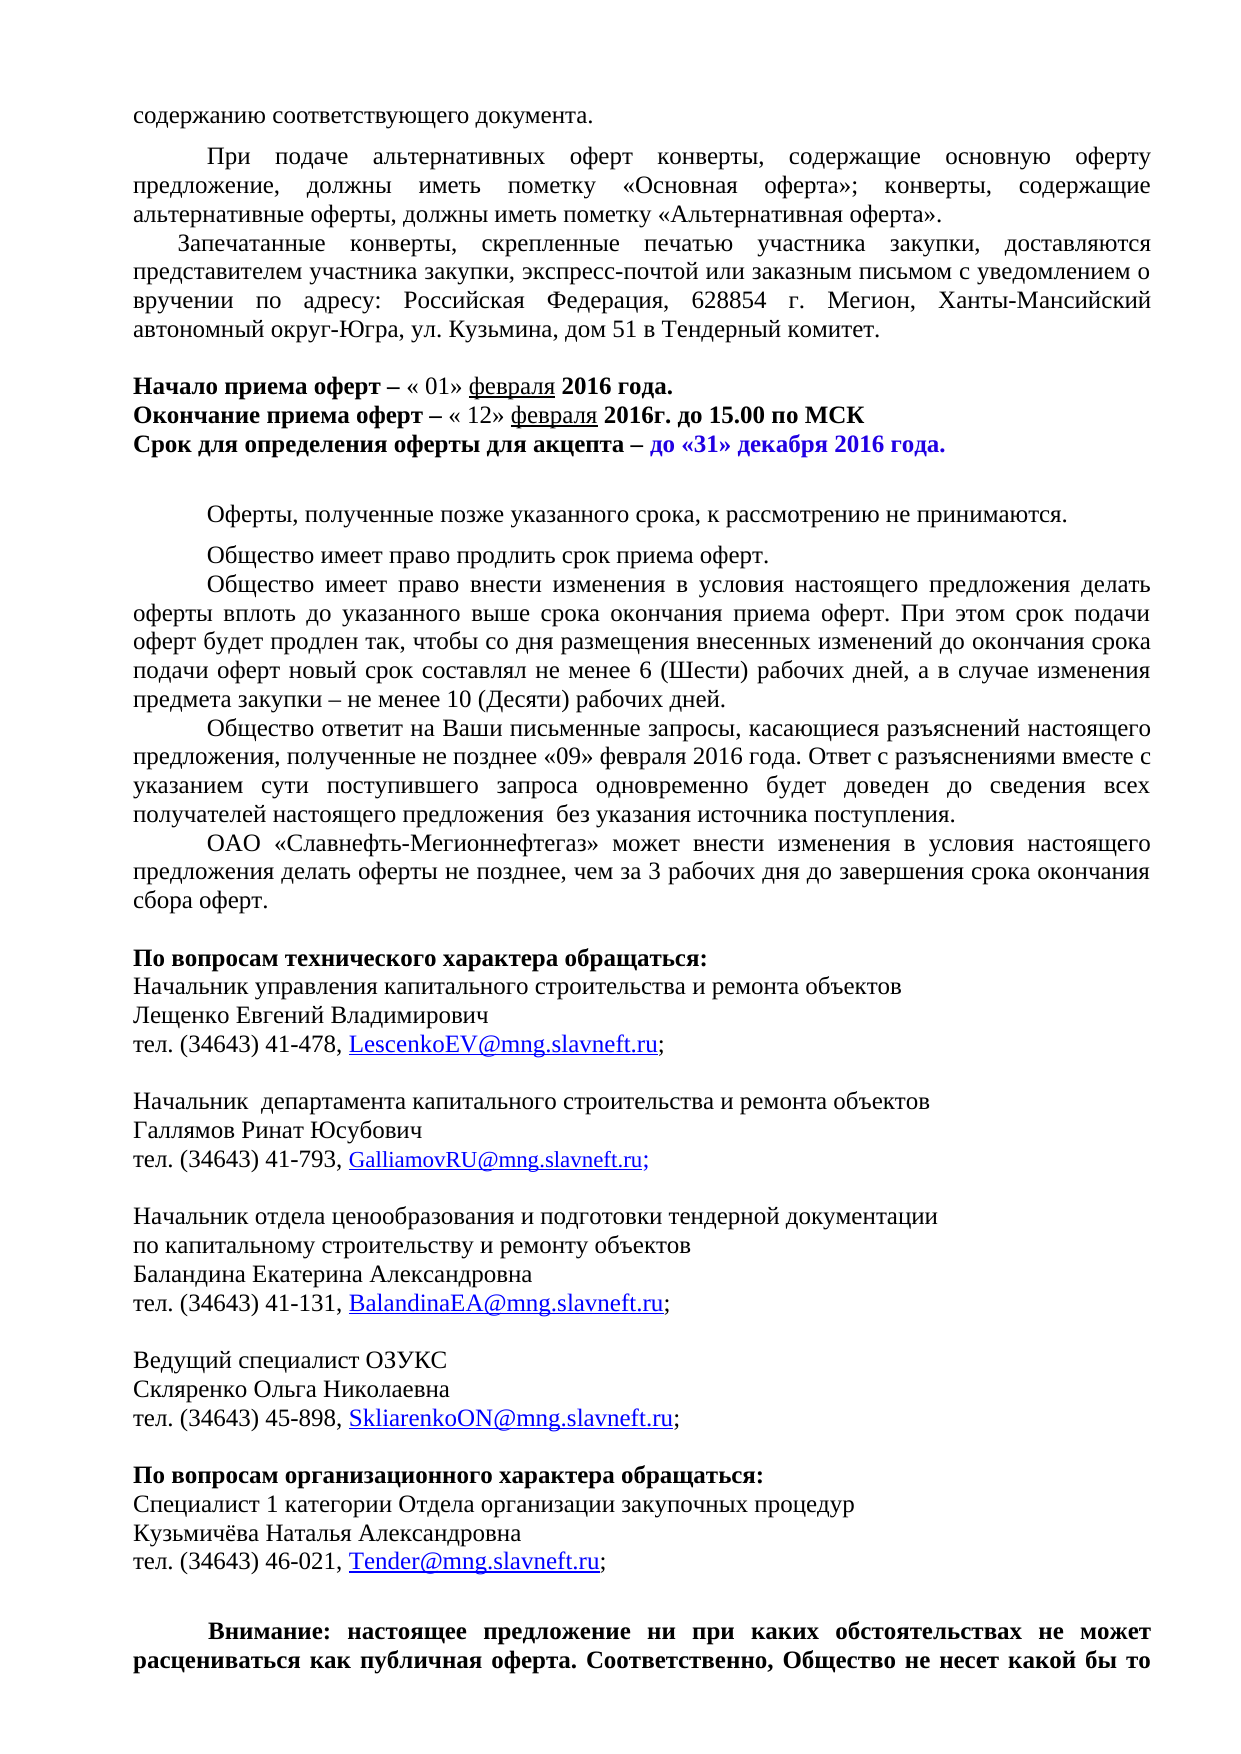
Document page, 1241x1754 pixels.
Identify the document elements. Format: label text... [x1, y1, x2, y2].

text Общество имеет право внести изменения в условия настоящего предложения делать оферты вплоть до указанного выше срока окончания приема оферт. При этом срок подачи оферт будет продлен так, чтобы со дня размещения внесенных изменений до окончания срока подачи оферт новый срок составлял не менее 6 (Шести) рабочих дней, а в случае изменения предмета закупки – не менее 10 (Десяти) рабочих дней. [133, 569, 1152, 713]
text тел. (34643) 41-793, GalliamovRU@mng.slavneft.ru; [133, 1144, 1152, 1173]
text Кузьмичёва Наталья Александровна [133, 1518, 1152, 1546]
text Общество ответит на Ваши письменные запросы, касающиеся разъяснений настоящего предложения, полученные не позднее «09» февраля 2016 года. Ответ с разъяснениями вместе с указанием сути поступившего запроса одновременно будет доведен до сведения всех получателей настоящего предложения без указания источника поступления. [133, 713, 1152, 828]
text По вопросам технического характера обращаться: [133, 943, 1152, 971]
text Начальник департамента капитального строительства и ремонта объектов [133, 1086, 1152, 1115]
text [133, 1616, 1152, 1674]
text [133, 100, 1152, 129]
text Окончание приема оферт – « 12» февраля 2016г. до 15.00 по МСК [133, 400, 1152, 429]
text Начало приема оферт – « 01» февраля 2016 года. [133, 371, 1152, 400]
text тел. (34643) 45-898, SkliarenkoON@mng.slavneft.ru; [133, 1403, 1152, 1431]
text Лещенко Евгений Владимирович [133, 1000, 1152, 1029]
text Запечатанные конверты, скрепленные печатью участника закупки, доставляются представителем участника закупки, экспресс-почтой или заказным письмом с уведомлением о вручении по адресу: Российская Федерация, 628854 г. Мегион, Ханты-Мансийский автономный округ-Югра, ул. Кузьмина, дом 51 в Тендерный комитет. [133, 228, 1152, 343]
text При подаче альтернативных оферт конверты, содержащие основную оферту предложение, должны иметь пометку «Основная оферта»; конверты, содержащие альтернативные оферты, должны иметь пометку «Альтернативная оферта». [133, 141, 1152, 228]
text Начальник отдела ценообразования и подготовки тендерной документации [133, 1201, 1152, 1230]
text Скляренко Ольга Николаевна [133, 1374, 1152, 1403]
text Ведущий специалист ОЗУКС [133, 1345, 1152, 1374]
text Баландина Екатерина Александровна [133, 1259, 1152, 1288]
text Специалист 1 категории Отдела организации закупочных процедур [133, 1489, 1152, 1518]
text Срок для определения оферты для акцепта – до «31» декабря 2016 года. [133, 429, 1152, 458]
text тел. (34643) 46-021, Tender@mng.slavneft.ru; [133, 1546, 1152, 1575]
text по капитальному строительству и ремонту объектов [133, 1230, 1152, 1259]
text Оферты, полученные позже указанного срока, к рассмотрению не принимаются. [133, 499, 1152, 528]
text тел. (34643) 41-478, LescenkoEV@mng.slavneft.ru; [133, 1029, 1152, 1058]
text ОАО «Славнефть-Мегионнефтегаз» может внести изменения в условия настоящего предложения делать оферты не позднее, чем за 3 рабочих дня до завершения срока окончания сбора оферт. [133, 828, 1152, 914]
text тел. (34643) 41-131, BalandinaEA@mng.slavneft.ru; [133, 1288, 1152, 1316]
text Галлямов Ринат Юсубович [133, 1115, 1152, 1144]
text Общество имеет право продлить срок приема оферт. [133, 540, 1152, 569]
text По вопросам организационного характера обращаться: [133, 1460, 1152, 1489]
text Начальник управления капитального строительства и ремонта объектов [133, 971, 1152, 1000]
